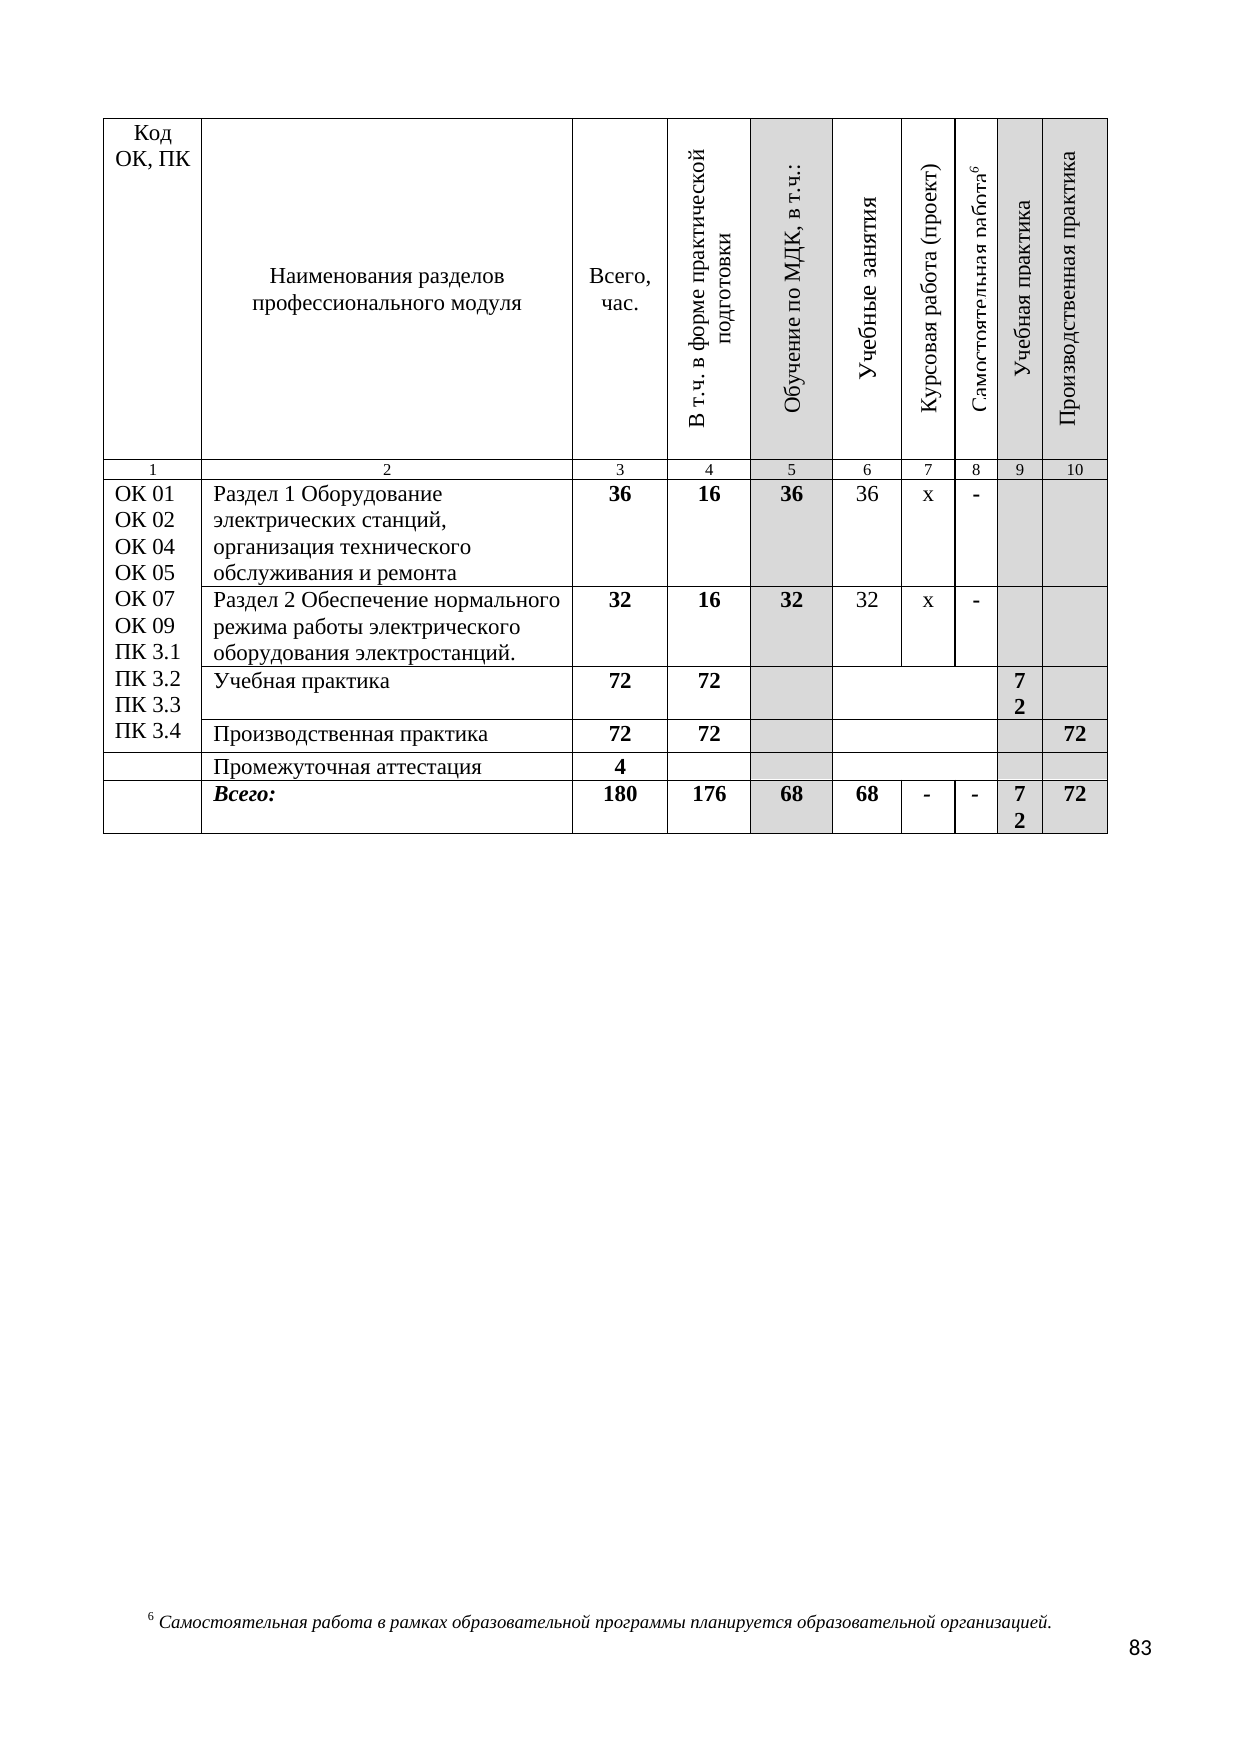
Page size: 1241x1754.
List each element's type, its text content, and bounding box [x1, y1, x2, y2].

table_cell [751, 667, 832, 719]
table_cell 72 [998, 781, 1042, 833]
table_cell 8 [956, 460, 997, 479]
table_cell Промежуточная аттестация [202, 753, 572, 779]
table_cell 32 [833, 587, 901, 666]
table_cell 36 [833, 480, 901, 586]
table_header Наименования разделов профессионального модуля [202, 119, 572, 459]
table_cell - [956, 587, 997, 666]
table_cell 10 [1043, 460, 1107, 479]
table_cell [998, 753, 1042, 779]
table_cell 36 [573, 480, 667, 586]
table_cell [833, 720, 997, 752]
table_cell ОК 01 ОК 02 ОК 04 ОК 05 ОК 07 ОК 09 ПК 3.1 ПК 3.2 ПК 3.3 ПК 3.4 [104, 480, 201, 752]
table_cell 2 [202, 460, 572, 479]
table_cell 176 [668, 781, 750, 833]
table_cell 72 [1043, 720, 1107, 752]
table_cell 16 [668, 480, 750, 586]
table_cell 32 [573, 587, 667, 666]
table_cell Учебная практика [202, 667, 572, 719]
table_cell [1043, 667, 1107, 719]
table_cell [833, 667, 997, 719]
table_cell 72 [668, 720, 750, 752]
table_cell [833, 753, 997, 779]
table_cell - [956, 480, 997, 586]
table_cell 6 [833, 460, 901, 479]
table_cell х [902, 587, 954, 666]
table_cell [104, 753, 201, 779]
table_cell 68 [751, 781, 832, 833]
table_cell Всего: [202, 781, 572, 833]
table_cell 68 [833, 781, 901, 833]
table_header Курсовая работа (проект) [902, 119, 954, 459]
table_cell [751, 720, 832, 752]
table_cell 72 [668, 667, 750, 719]
table_cell - [956, 781, 997, 833]
table_cell 5 [751, 460, 832, 479]
table_cell 72 [573, 720, 667, 752]
table_header Самостоятельная работа [956, 119, 997, 459]
table_cell 32 [751, 587, 832, 666]
table_header Производственная практика [1043, 119, 1107, 459]
table_cell [1043, 587, 1107, 666]
table_cell [104, 781, 201, 833]
table_header Всего, час. [573, 119, 667, 459]
table_header В т.ч. в форме практической подготовки [668, 119, 750, 459]
table_cell 72 [998, 667, 1042, 719]
table_cell 180 [573, 781, 667, 833]
table_cell 16 [668, 587, 750, 666]
table_cell 4 [668, 460, 750, 479]
table_cell [998, 587, 1042, 666]
table_cell 72 [1043, 781, 1107, 833]
table_cell х [902, 480, 954, 586]
table_cell 36 [751, 480, 832, 586]
table_header Код ОК, ПК [104, 119, 201, 459]
table_cell Раздел 1 Оборудование электрических станций, организация технического обслуживания и ремонта [202, 480, 572, 586]
table_header Учебные занятия [833, 119, 901, 459]
table_cell [751, 753, 832, 779]
table_cell 4 [573, 753, 667, 779]
table_cell 1 [104, 460, 201, 479]
table_cell - [902, 781, 954, 833]
table_cell 7 [902, 460, 954, 479]
table_cell [668, 753, 750, 779]
table_cell 72 [573, 667, 667, 719]
table_cell 9 [998, 460, 1042, 479]
table_cell Производственная практика [202, 720, 572, 752]
table_cell Раздел 2 Обеспечение нормального режима работы электрического оборудования электростанций. [202, 587, 572, 666]
table_cell [1043, 480, 1107, 586]
table_header Обучение по МДК, в т.ч.: [751, 119, 832, 459]
table_cell 3 [573, 460, 667, 479]
table_cell [998, 720, 1042, 752]
table_cell [1043, 753, 1107, 779]
table_cell [998, 480, 1042, 586]
table_header Учебная практика [998, 119, 1042, 459]
